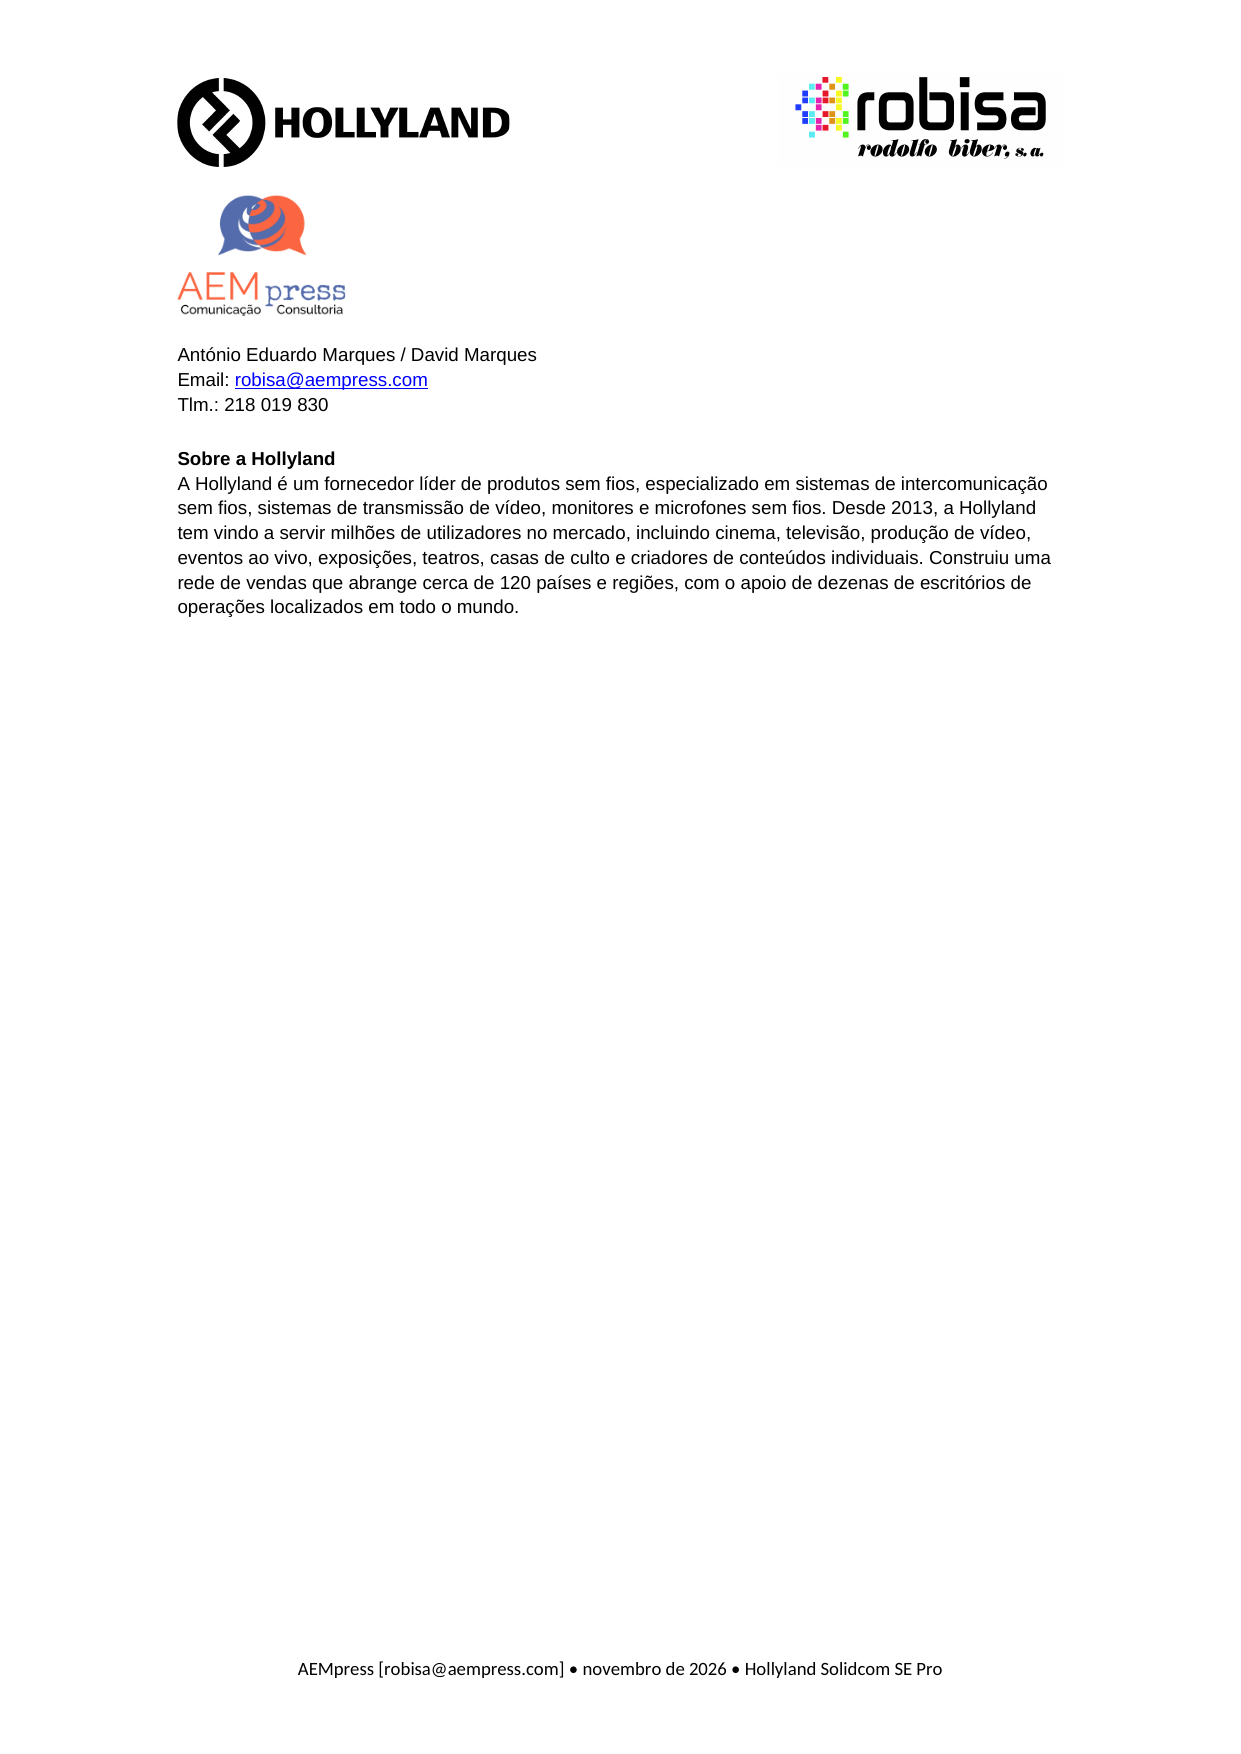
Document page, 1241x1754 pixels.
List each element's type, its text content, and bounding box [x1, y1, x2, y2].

text Sobre a Hollyland A Hollyland é um fornecedor líder de produtos sem fios, especializado em sistemas de intercomunicação sem fios, sistemas de transmissão de vídeo, monitores e microfones sem fios. Desde 2013, a Hollyland tem vindo a servir milhões de utilizadores no mercado, incluindo cinema, televisão, produção de vídeo, eventos ao vivo, exposições, teatros, casas de culto e criadores de conteúdos individuais. Construiu uma rede de vendas que abrange cerca de 120 países e regiões, com o apoio de dezenas de escritórios de operações localizados em todo o mundo. [177, 448, 1063, 618]
text António Eduardo Marques / David Marques Email: robisa@aempress.com Tlm.: 218 019 830 [177, 194, 1063, 415]
picture [177, 78, 510, 167]
picture [177, 194, 346, 316]
picture [777, 73, 1063, 167]
